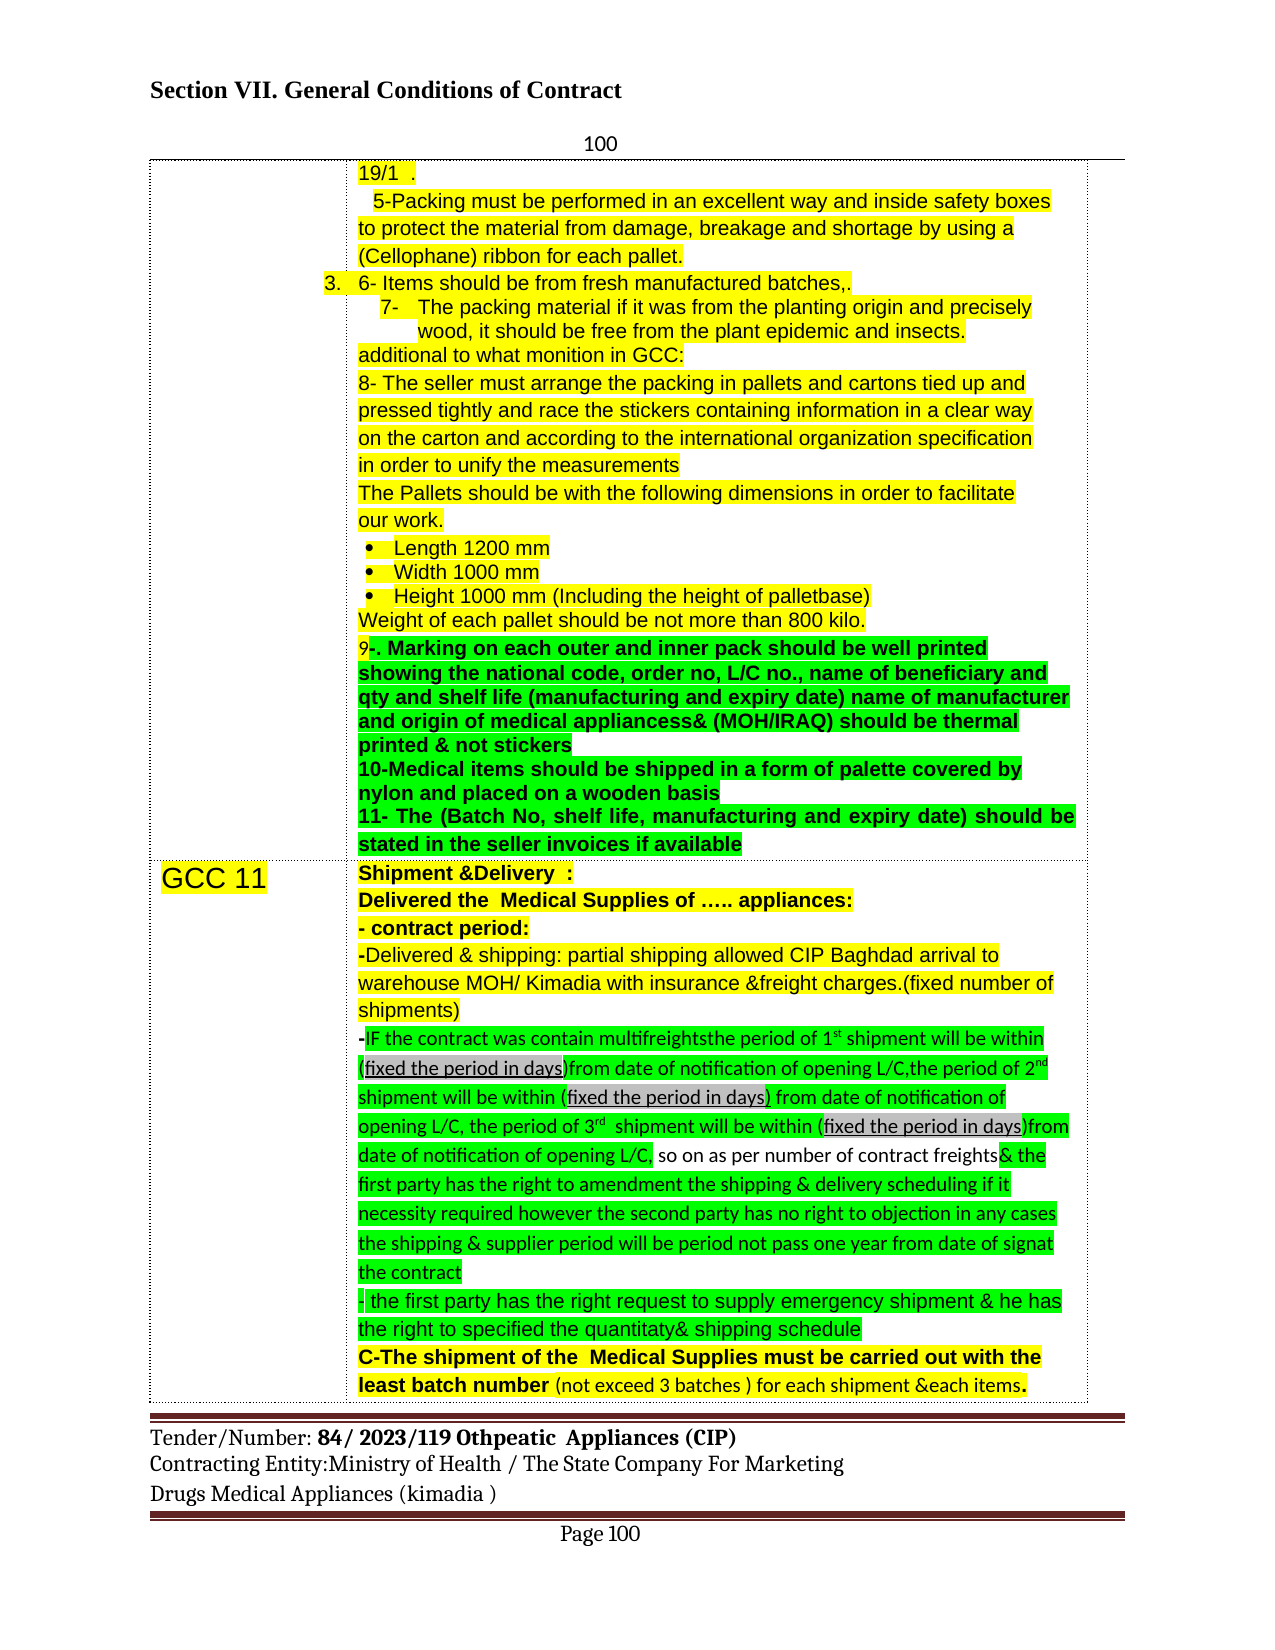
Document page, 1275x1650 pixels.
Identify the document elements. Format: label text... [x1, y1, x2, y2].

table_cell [347, 160, 1087, 859]
table_cell GCC 11 [150, 860, 347, 1402]
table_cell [347, 860, 1087, 1402]
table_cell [150, 160, 347, 859]
